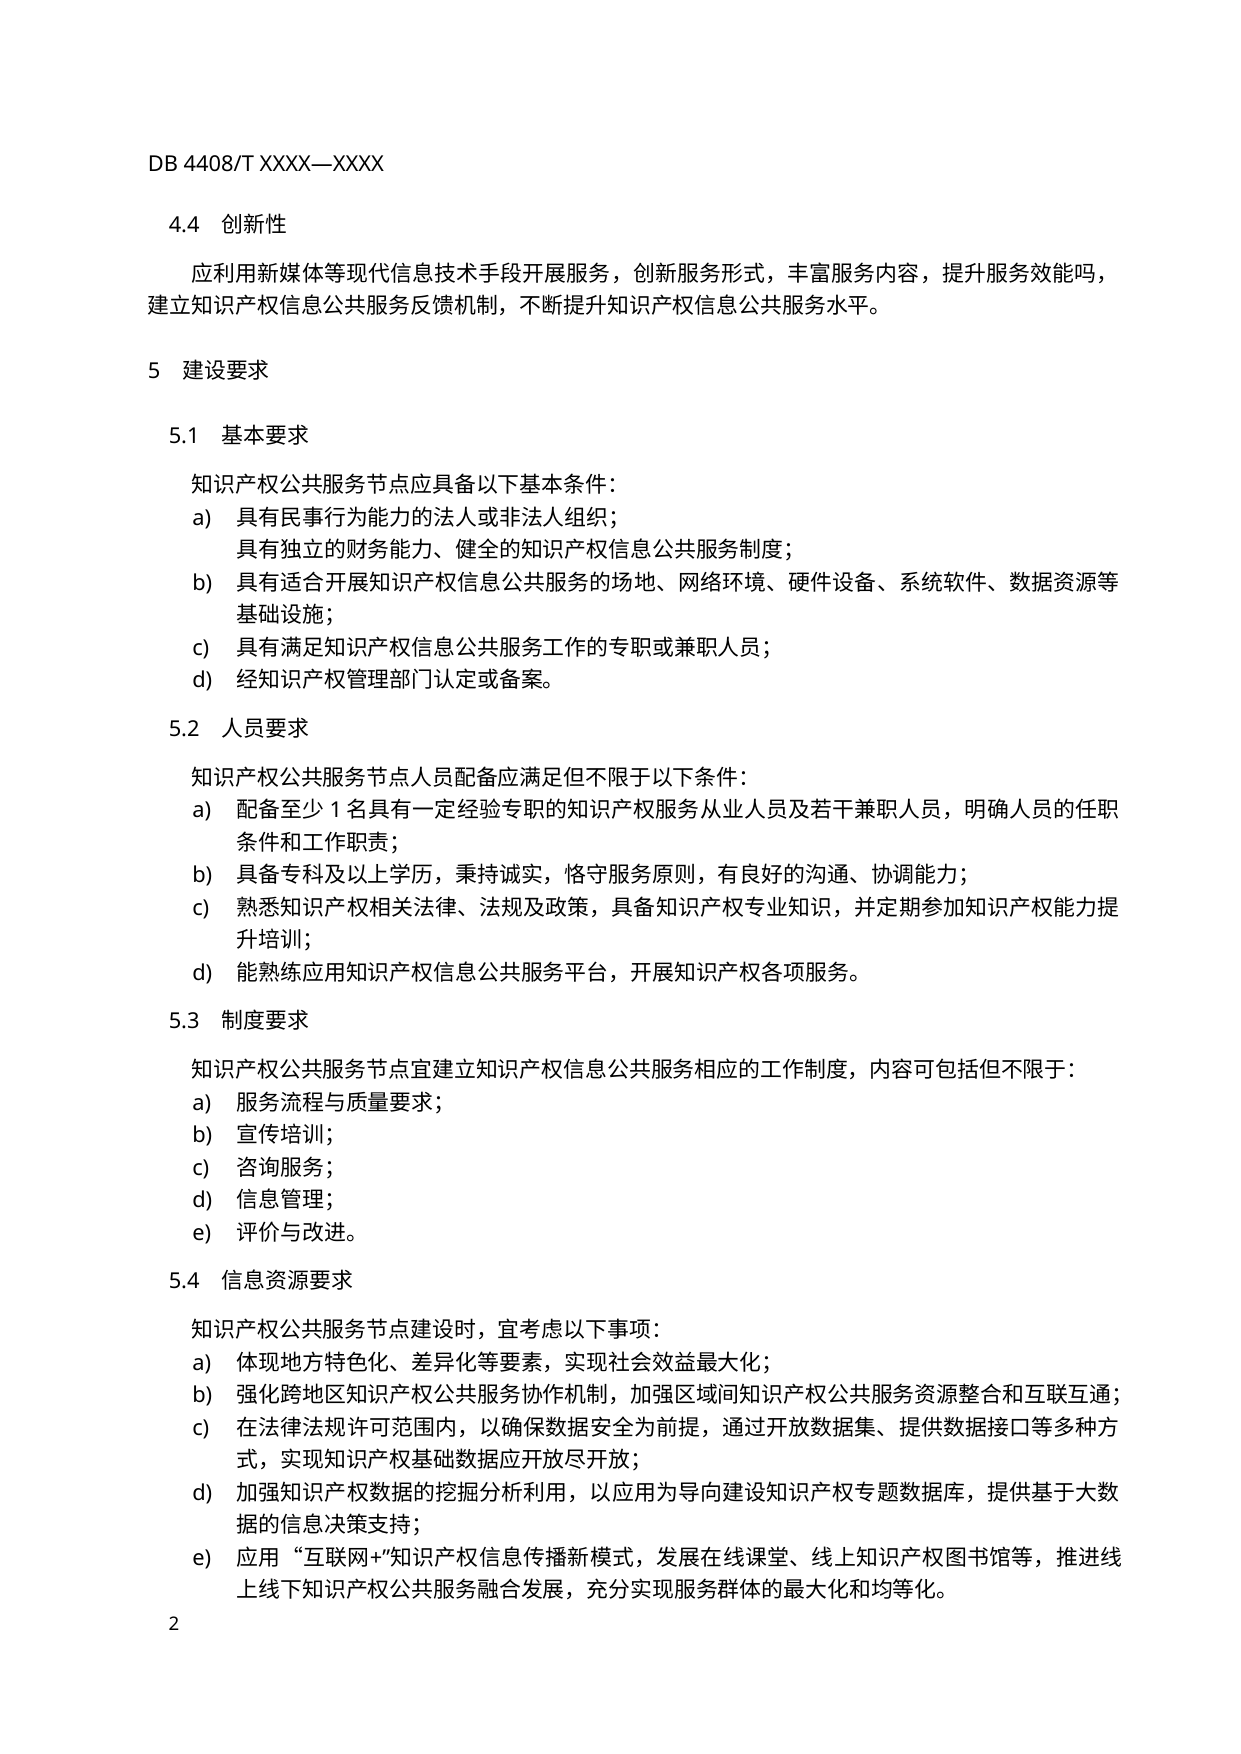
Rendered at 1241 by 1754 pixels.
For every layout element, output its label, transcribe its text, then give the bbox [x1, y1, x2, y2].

text 基本要求 [148, 418, 1122, 451]
text 经知识产权管理部门认定或备案。 [192, 662, 1122, 694]
text 人员要求 [148, 711, 1122, 743]
text 咨询服务； [192, 1149, 1122, 1182]
text 应用“互联网+”知识产权信息传播新模式，发展在线课堂、线上知识产权图书馆等，推进线上线下知识产权公共服务融合发展，充分实现服务群体的最大化和均等化。 [192, 1539, 1122, 1604]
text 熟悉知识产权相关法律、法规及政策，具备知识产权专业知识，并定期参加知识产权能力提升培训； [192, 889, 1122, 954]
text 制度要求 [148, 1003, 1122, 1036]
text 宣传培训； [192, 1117, 1122, 1149]
text 能熟练应用知识产权信息公共服务平台，开展知识产权各项服务。 [192, 954, 1122, 987]
text 加强知识产权数据的挖掘分析利用，以应用为导向建设知识产权专题数据库，提供基于大数据的信息决策支持； [192, 1474, 1122, 1539]
text 知识产权公共服务节点建设时，宜考虑以下事项： [148, 1312, 1122, 1344]
text 知识产权公共服务节点人员配备应满足但不限于以下条件： [148, 759, 1122, 792]
text 知识产权公共服务节点宜建立知识产权信息公共服务相应的工作制度，内容可包括但不限于： [148, 1052, 1122, 1084]
text 知识产权公共服务节点应具备以下基本条件： [148, 467, 1122, 499]
text 强化跨地区知识产权公共服务协作机制，加强区域间知识产权公共服务资源整合和互联互通； [192, 1377, 1122, 1409]
list 体现地方特色化、差异化等要素，实现社会效益最大化； [192, 1344, 1122, 1377]
text 在法律法规许可范围内，以确保数据安全为前提，通过开放数据集、提供数据接口等多种方式，实现知识产权基础数据应开放尽开放； [192, 1409, 1122, 1474]
text 建设要求 [148, 353, 1122, 386]
text 信息管理； [192, 1182, 1122, 1214]
text 评价与改进。 [192, 1214, 1122, 1247]
text 具有适合开展知识产权信息公共服务的场地、网络环境、硬件设备、系统软件、数据资源等基础设施； [192, 564, 1122, 629]
text 信息资源要求 [148, 1263, 1122, 1296]
text 创新性 [148, 207, 1122, 239]
list 服务流程与质量要求； [192, 1084, 1122, 1117]
text 具备专科及以上学历，秉持诚实，恪守服务原则，有良好的沟通、协调能力； [192, 857, 1122, 889]
list 配备至少1名具有一定经验专职的知识产权服务从业人员及若干兼职人员，明确人员的任职条件和工作职责； [192, 792, 1122, 857]
text 具有民事行为能力的法人或非法人组织； [192, 499, 1122, 532]
text 应利用新媒体等现代信息技术手段开展服务，创新服务形式，丰富服务内容，提升服务效能吗，建立知识产权信息公共服务反馈机制，不断提升知识产权信息公共服务水平。 [148, 256, 1122, 321]
list 具有独立的财务能力、健全的知识产权信息公共服务制度； [236, 532, 1122, 564]
text 具有满足知识产权信息公共服务工作的专职或兼职人员； [192, 629, 1122, 662]
